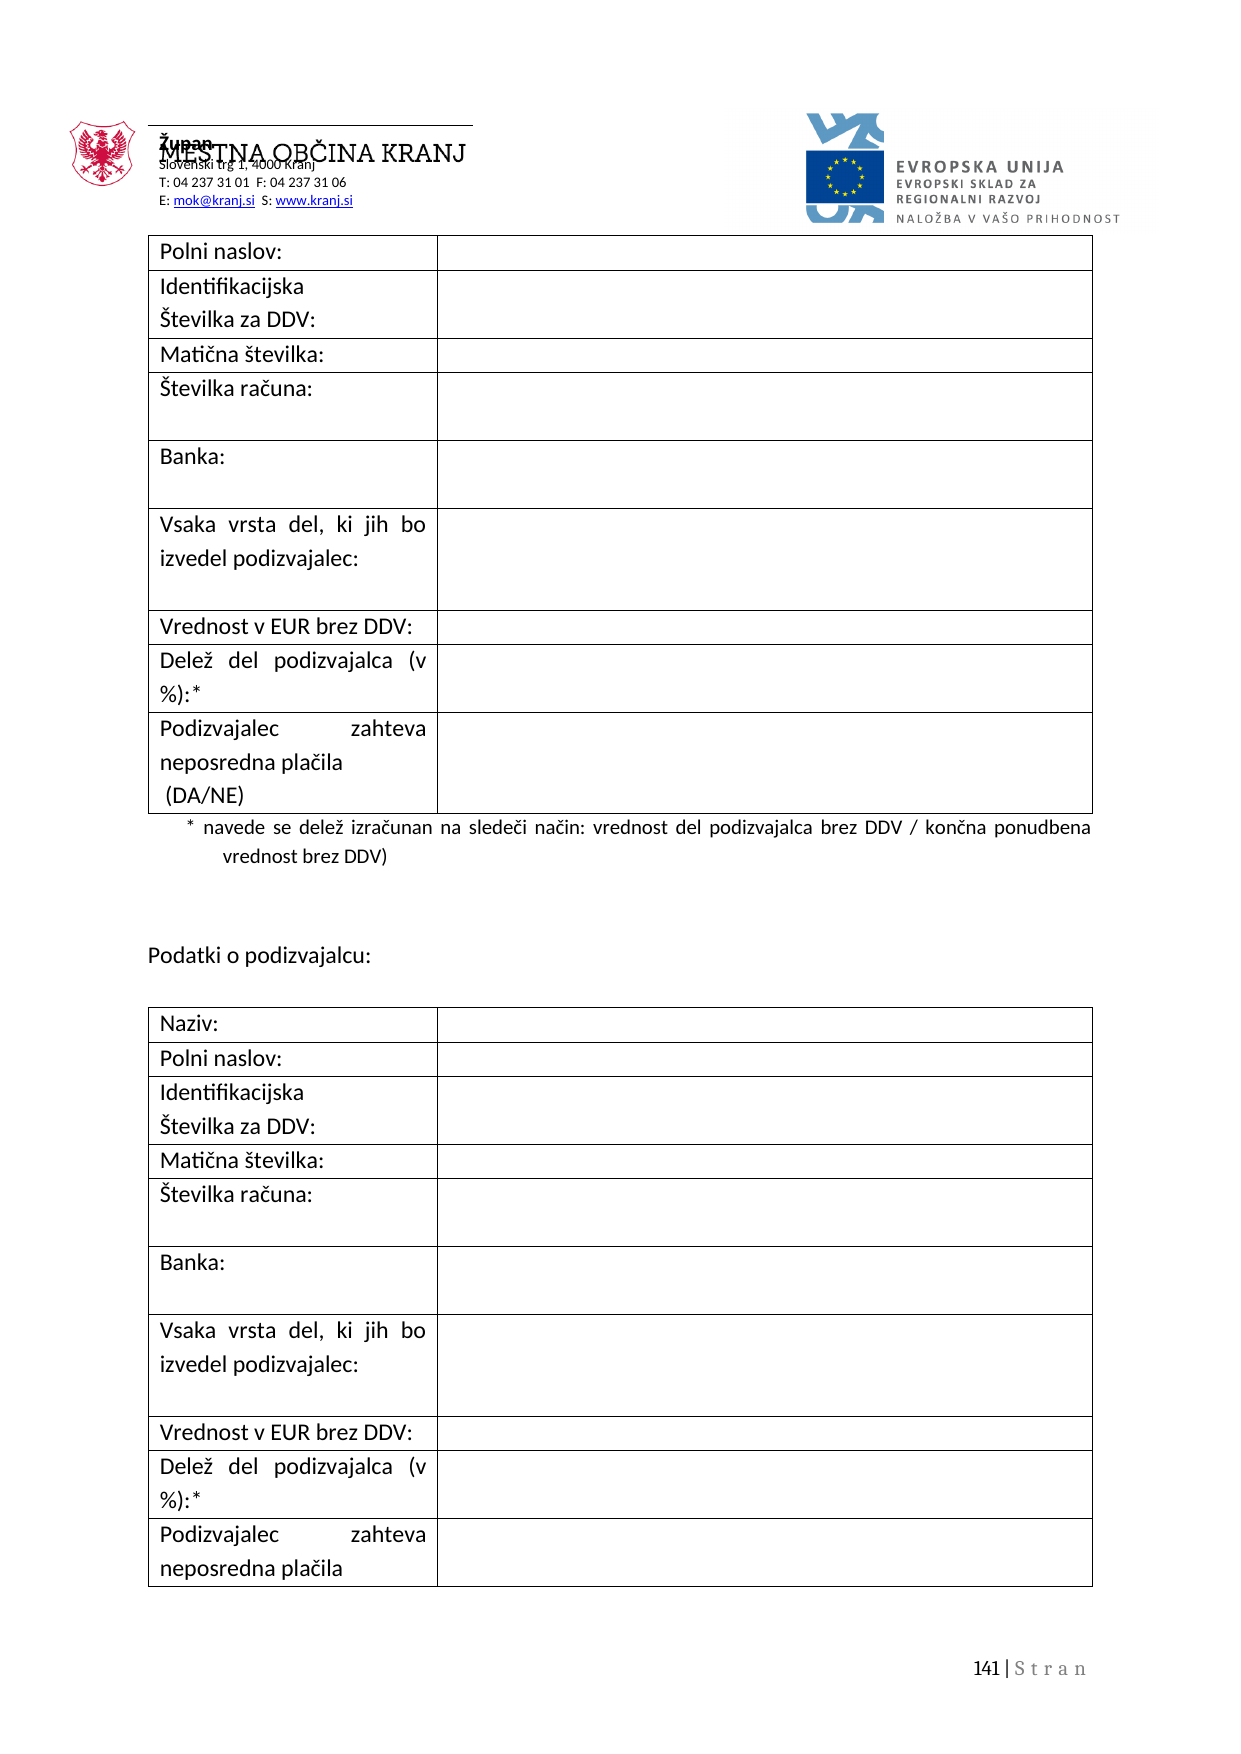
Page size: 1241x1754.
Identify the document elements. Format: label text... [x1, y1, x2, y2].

table_cell Matična številka: [149, 1145, 437, 1178]
table_cell Vsaka vrsta del, ki jih bo izvedel podizvajalec: [149, 1315, 437, 1416]
table_cell Številka računa: [149, 373, 437, 440]
table_cell [438, 1417, 1092, 1450]
table_header Naziv: [149, 1008, 437, 1042]
table_cell [438, 1247, 1092, 1314]
table_cell [438, 339, 1092, 372]
table_cell [438, 1043, 1092, 1076]
table_cell Identifikacijska Številka za DDV: [149, 1077, 437, 1144]
table_cell Vrednost v EUR brez DDV: [149, 1417, 437, 1450]
table_cell [438, 236, 1092, 270]
table_cell Banka: [149, 1247, 437, 1314]
table_cell [438, 373, 1092, 440]
table_cell Matična številka: [149, 339, 437, 372]
table_cell [438, 1145, 1092, 1178]
table_cell [438, 509, 1092, 610]
picture [725, 108, 1160, 234]
table_cell [438, 1077, 1092, 1144]
list * navede se delež izračunan na sledeči način: vrednost del podizvajalca brez DDV / končna ponudbena vrednost brez DDV) [185, 814, 1092, 869]
table_cell Delež del podizvajalca (v %):* [149, 645, 437, 712]
table_cell Številka računa: [149, 1179, 437, 1246]
table_cell Podizvajalec zahteva neposredna plačila (DA/NE) [149, 1519, 437, 1586]
table_cell Polni naslov: [149, 1043, 437, 1076]
table_cell [438, 1179, 1092, 1246]
table_cell Delež del podizvajalca (v %):* [149, 1451, 437, 1518]
table_cell Identifikacijska Številka za DDV: [149, 271, 437, 338]
table_cell Podizvajalec zahteva neposredna plačila (DA/NE) [149, 713, 437, 813]
table_cell Polni naslov: [149, 236, 437, 270]
table_cell Banka: [149, 441, 437, 508]
table_cell [438, 1451, 1092, 1518]
text Podatki o podizvajalcu: [148, 940, 1092, 969]
table_cell [438, 271, 1092, 338]
table_cell [438, 441, 1092, 508]
table_cell Vsaka vrsta del, ki jih bo izvedel podizvajalec: [149, 509, 437, 610]
table_cell Vrednost v EUR brez DDV: [149, 611, 437, 644]
table_cell [438, 645, 1092, 712]
table_cell [438, 611, 1092, 644]
table_cell [438, 1315, 1092, 1416]
table_cell [438, 713, 1092, 813]
table_header [438, 1008, 1092, 1042]
table_cell [438, 1519, 1092, 1586]
